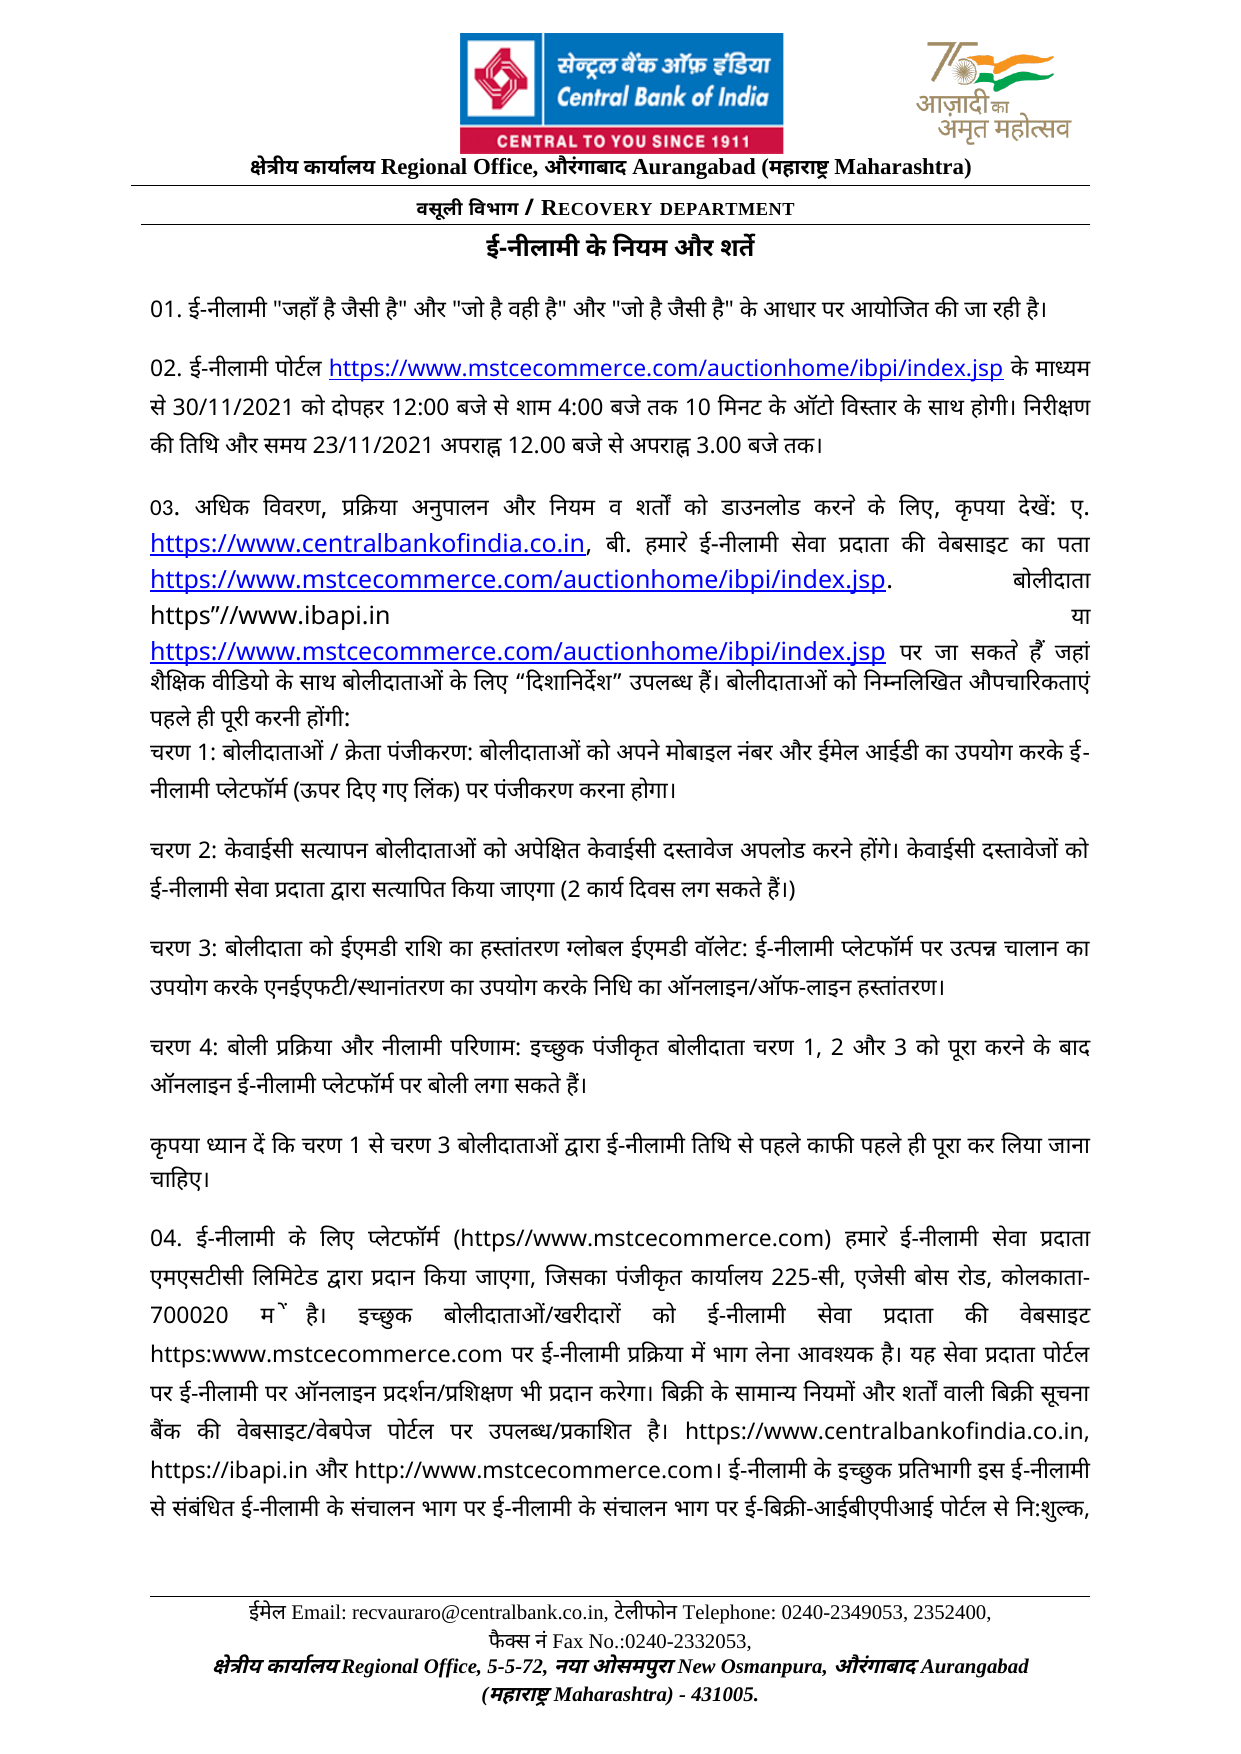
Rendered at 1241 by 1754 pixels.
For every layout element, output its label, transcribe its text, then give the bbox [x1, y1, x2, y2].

text कृपया ध्यान दें कि चरण 1 से चरण 3 बोलीदाताओं द्वारा ई-नीलामी तिथि से पहले काफी पहले ही पूरा कर लिया जाना चाहिए। [150, 1129, 1090, 1197]
text चरण 1: बोलीदाताओं / क्रेता पंजीकरण: बोलीदाताओं को अपने मोबाइल नंबर और ईमेल आईडी का उपयोग करके ई-नीलामी प्लेटफॉर्म (ऊपर दिए गए लिंक) पर पंजीकरण करना होगा। [150, 736, 1090, 808]
text 02. ई-नीलामी पोर्टल https://www.mstcecommerce.com/auctionhome/ibpi/index.jsp के माध्यम से 30/11/2021 को दोपहर 12:00 बजे से शाम 4:00 बजे तक 10 मिनट के ऑटो विस्तार के साथ होगी। निरीक्षण की तिथि और समय 23/11/2021 अपराह्न 12.00 बजे से अपराह्न 3.00 बजे तक। [150, 352, 1090, 463]
text चरण 4: बोली प्रक्रिया और नीलामी परिणाम: इच्छुक पंजीकृत बोलीदाता चरण 1, 2 और 3 को पूरा करने के बाद ऑनलाइन ई-नीलामी प्लेटफॉर्म पर बोली लगा सकते हैं। [150, 1031, 1090, 1103]
text 01. ई-नीलामी "जहाँ है जैसी है" और "जो है वही है" और "जो है जैसी है" के आधार पर आयोजित की जा रही है। [150, 293, 1090, 326]
text 03. अधिक विवरण, प्रक्रिया अनुपालन और नियम व शर्तों को डाउनलोड करने के लिए, कृपया देखें: ए. https://www.centralbankofindia.co.in, बी. हमारे ई-नीलामी सेवा प्रदाता की वेबसाइट का पता https://www.mstcecommerce.com/auctionhome/ibpi/index.jsp. बोलीदाता https”//www.ibapi.in या https://www.mstcecommerce.com/auctionhome/ibpi/index.jsp पर जा सकते हैं जहां शैक्षिक वीडियो के साथ बोलीदाताओं के लिए “दिशानिर्देश” उपलब्ध हैं। बोलीदाताओं को निम्नलिखित औपचारिकताएं पहले ही पूरी करनी होंगी: [150, 489, 1090, 736]
picture [460, 33, 784, 154]
text चरण 2: केवाईसी सत्यापन बोलीदाताओं को अपेक्षित केवाईसी दस्तावेज अपलोड करने होंगे। केवाईसी दस्तावेजों को ई-नीलामी सेवा प्रदाता द्वारा सत्यापित किया जाएगा (2 कार्य दिवस लग सकते हैं।) [150, 834, 1090, 906]
picture [907, 29, 1081, 154]
text चरण 3: बोलीदाता को ईएमडी राशि का हस्तांतरण ग्लोबल ईएमडी वॉलेट: ई-नीलामी प्लेटफॉर्म पर उत्पन्न चालान का उपयोग करके एनईएफटी/स्थानांतरण का उपयोग करके निधि का ऑनलाइन/ऑफ-लाइन हस्तांतरण। [150, 932, 1090, 1005]
text ई-नीलामी के नियम और शर्ते [150, 229, 1090, 266]
